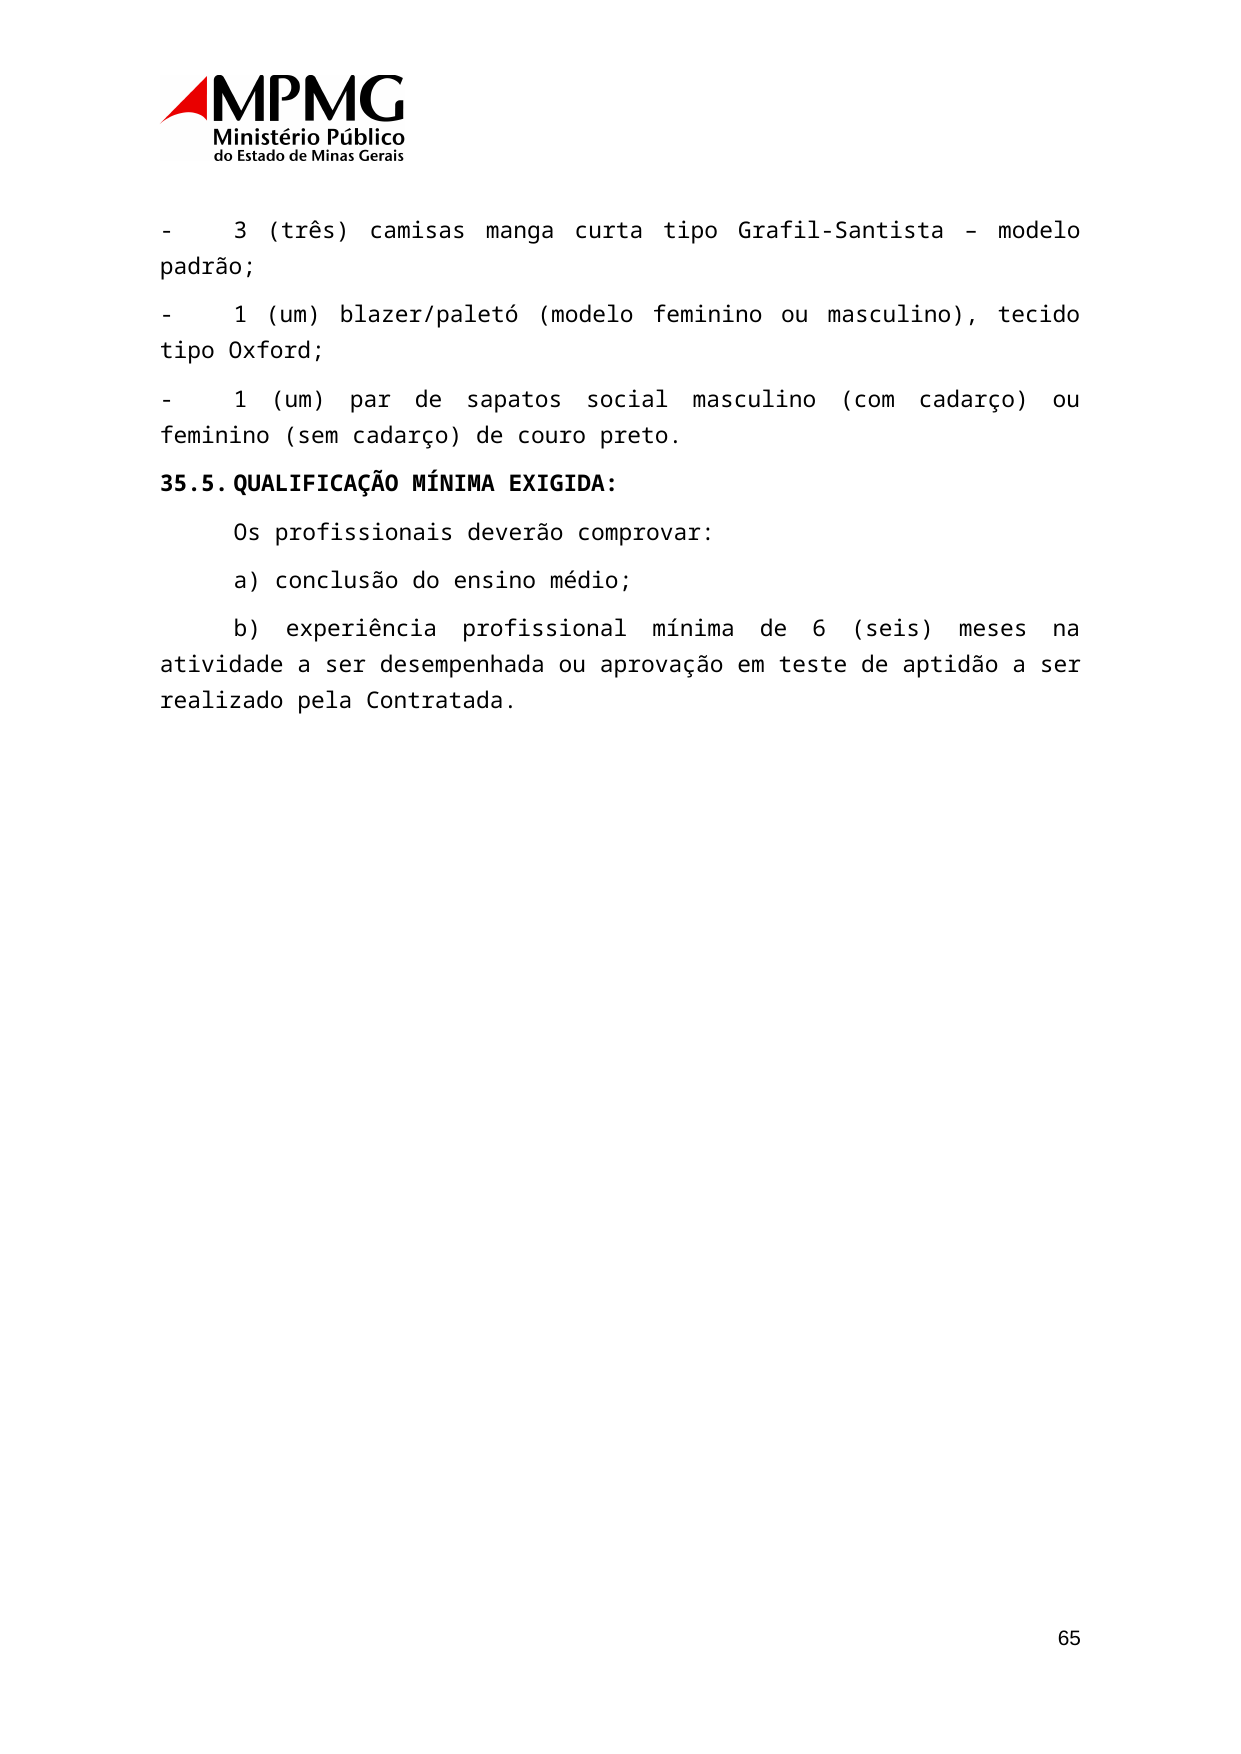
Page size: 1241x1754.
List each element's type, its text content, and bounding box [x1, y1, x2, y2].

text 35.5. QUALIFICAÇÃO MÍNIMA EXIGIDA: [159, 467, 1081, 498]
text - 1 (um) blazer/paletó (modelo feminino ou masculino), tecido tipo Oxford; [159, 298, 1081, 365]
picture [159, 75, 405, 161]
text b) experiência profissional mínima de 6 (seis) meses na atividade a ser desempenhada ou aprovação em teste de aptidão a ser realizado pela Contratada. [159, 612, 1081, 715]
text - 1 (um) par de sapatos social masculino (com cadarço) ou feminino (sem cadarço) de couro preto. [159, 383, 1081, 450]
text Os profissionais deverão comprovar: [159, 515, 1081, 547]
text a) conclusão do ensino médio; [159, 564, 1081, 595]
text - 3 (três) camisas manga curta tipo Grafil-Santista – modelo padrão; [159, 214, 1081, 281]
